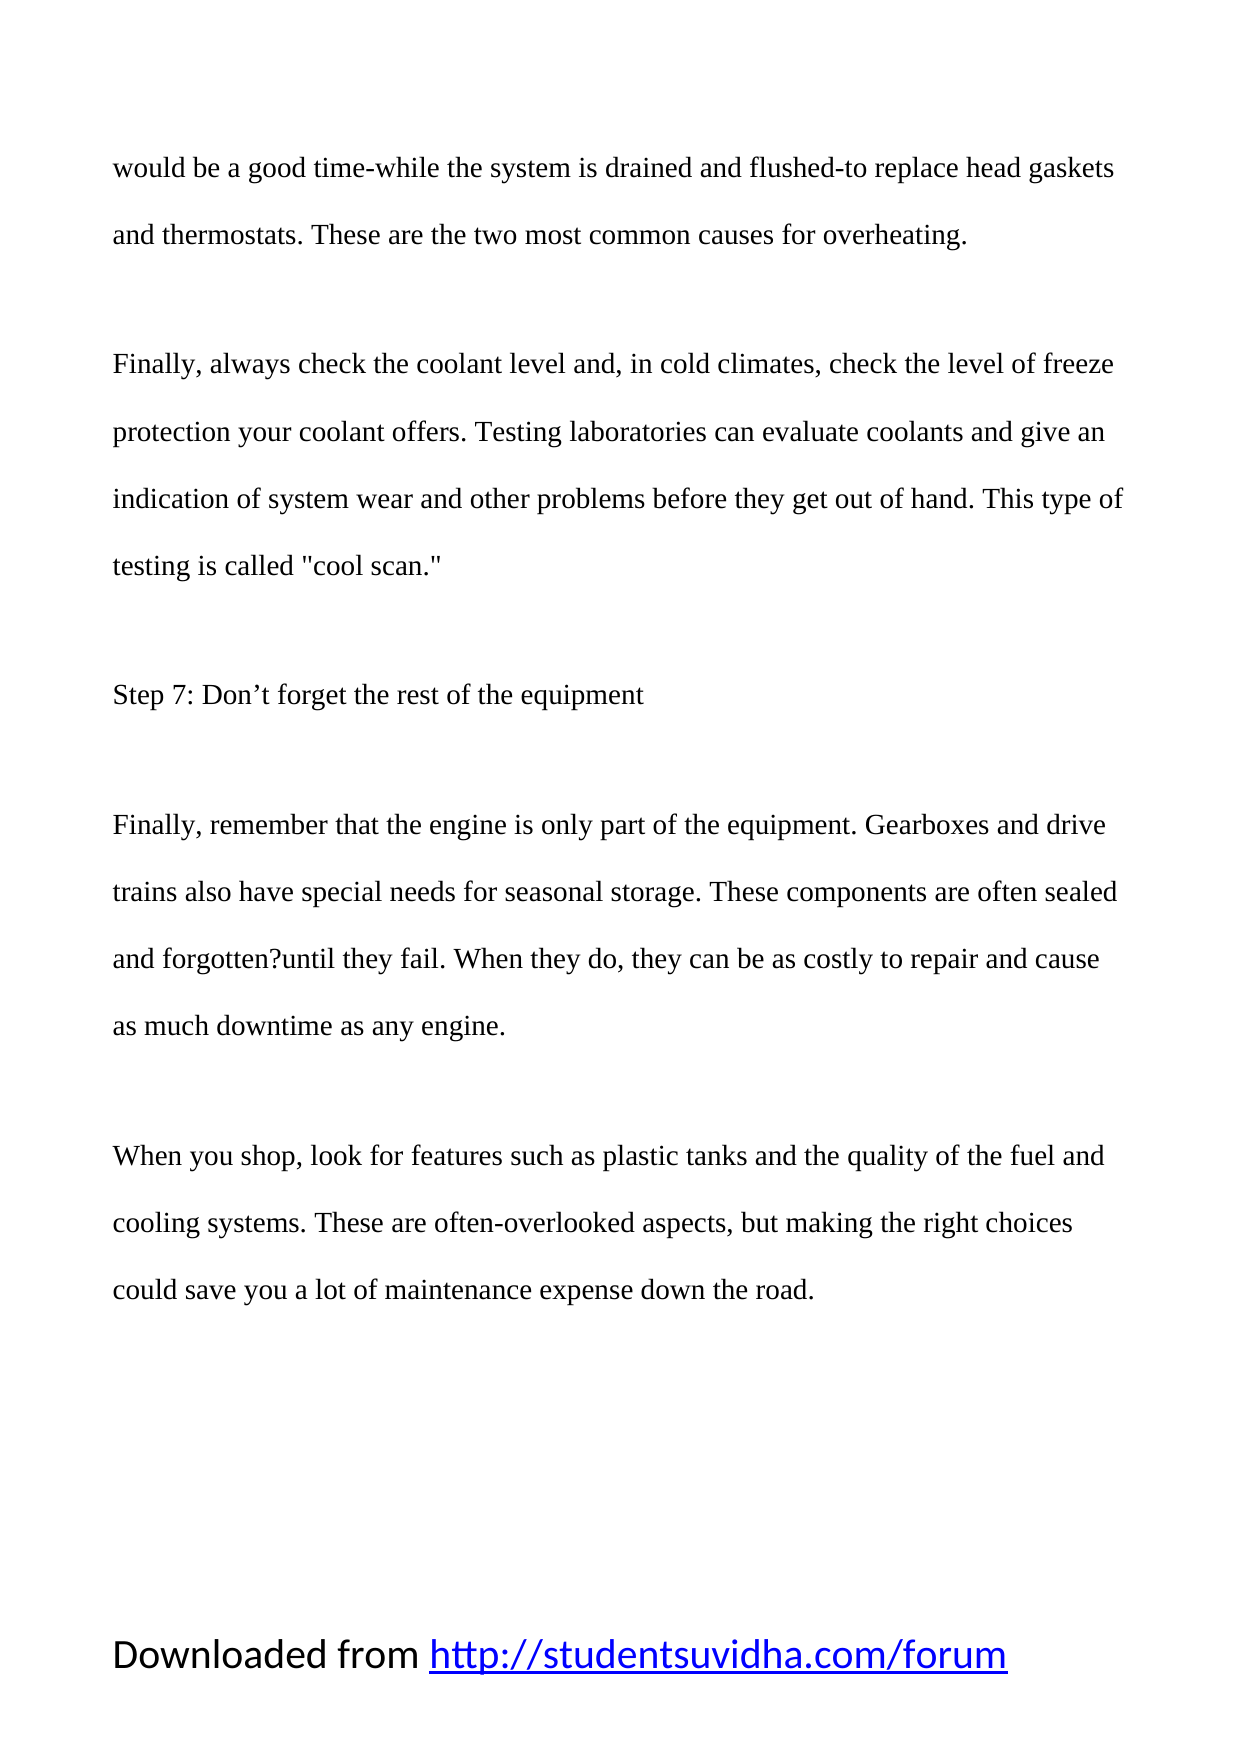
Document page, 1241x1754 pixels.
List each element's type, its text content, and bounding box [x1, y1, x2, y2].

text When you shop, look for features such as plastic tanks and the quality of the fuel and cooling systems. These are often-overlooked aspects, but making the right choices could save you a lot of maintenance expense down the road. [112, 1138, 1128, 1306]
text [112, 150, 1128, 251]
text Finally, remember that the engine is only part of the equipment. Gearboxes and drive trains also have special needs for seasonal storage. These components are often sealed and forgotten?until they fail. When they do, they can be as costly to repair and cause as much downtime as any engine. [112, 807, 1128, 1042]
text Step 7: Don’t forget the rest of the equipment [112, 677, 1128, 711]
text Finally, always check the coolant level and, in cold climates, check the level of freeze protection your coolant offers. Testing laboratories can evaluate coolants and give an indication of system wear and other problems before they get out of hand. This type of testing is called "cool scan." [112, 347, 1128, 581]
